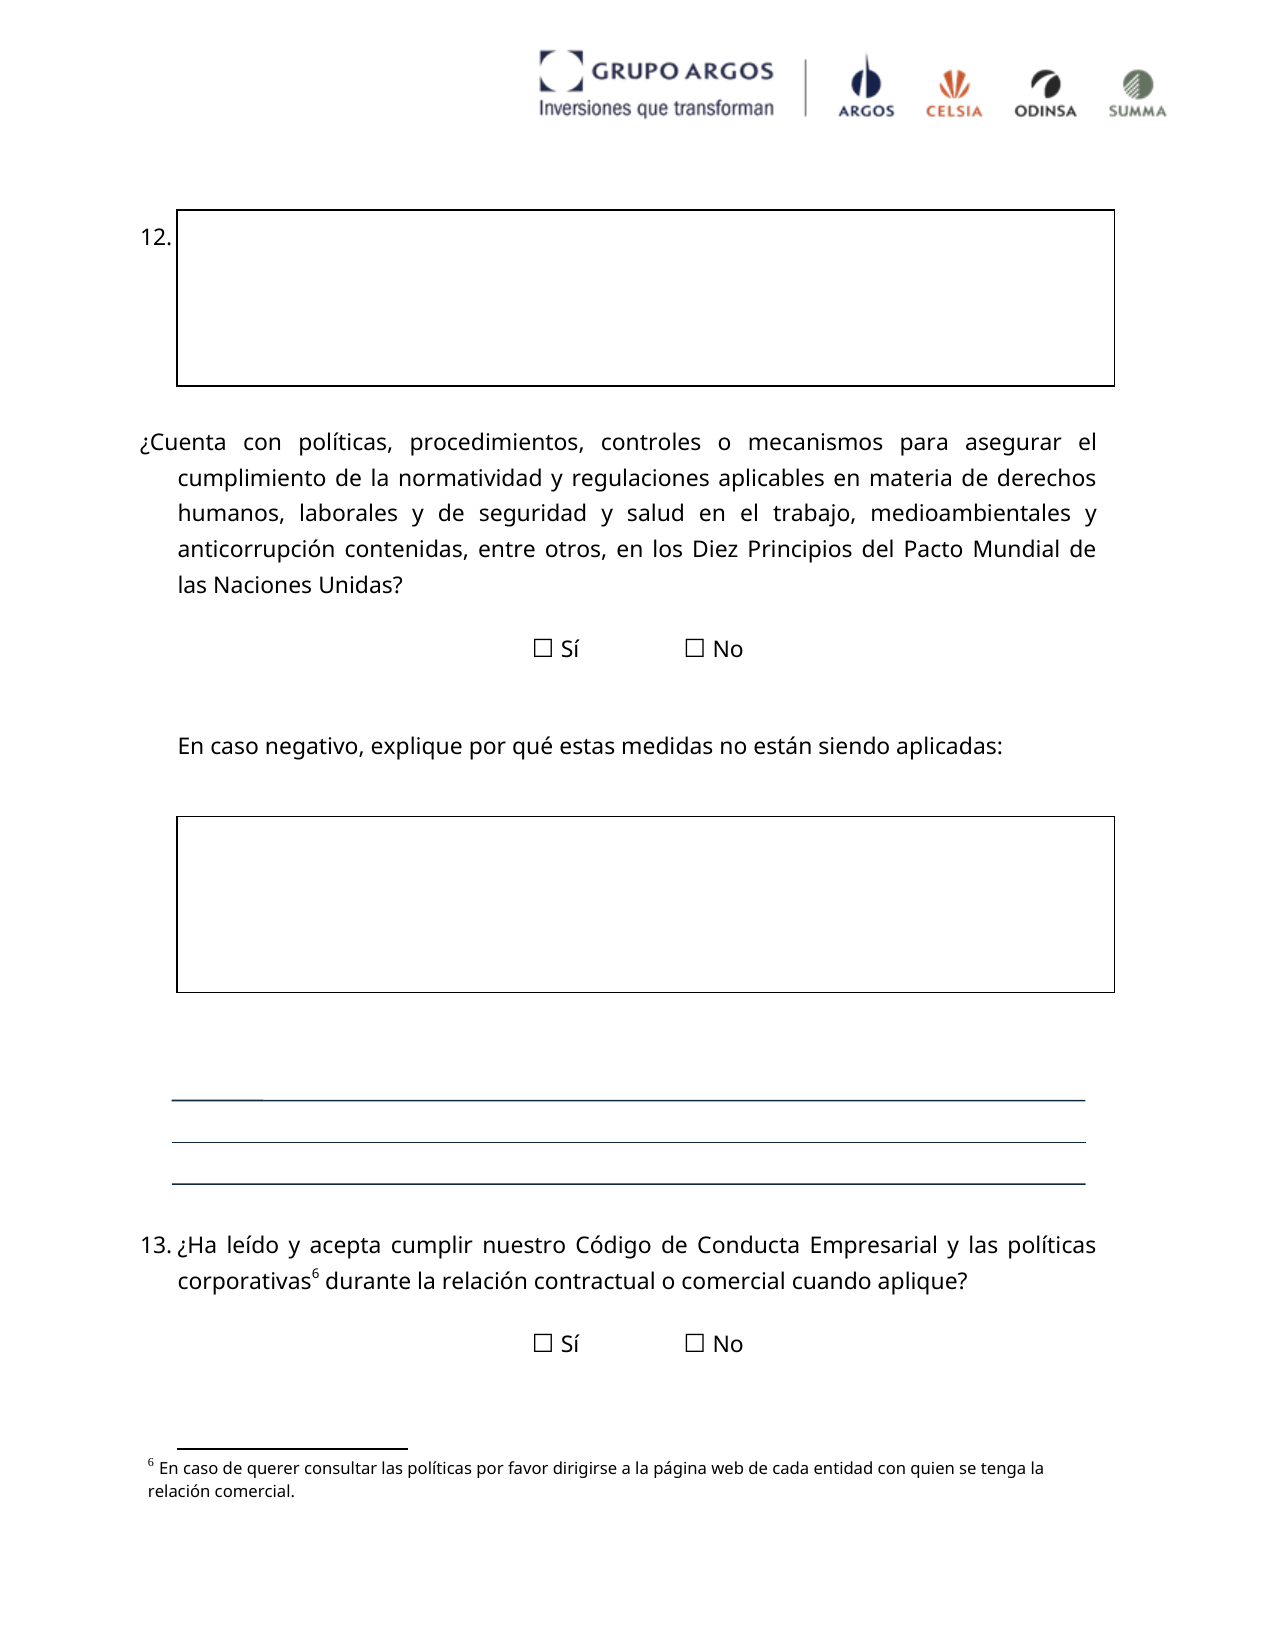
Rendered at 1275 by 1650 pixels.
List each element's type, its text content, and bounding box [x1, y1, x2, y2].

text Sí No [177, 1326, 1098, 1360]
text En caso negativo, explique por qué estas medidas no están siendo aplicadas: [177, 730, 1098, 762]
list ¿Ha leído y acepta cumplir nuestro Código de Conducta Empresarial y las políticas corporativas durante la relación contractual o comercial cuando aplique? [140, 1229, 1098, 1296]
picture [531, 44, 1178, 126]
text Sí No [177, 630, 1098, 664]
list ¿Cuenta con políticas, procedimientos, controles o mecanismos para asegurar el cumplimiento de la normatividad y regulaciones aplicables en materia de derechos humanos, laborales y de seguridad y salud en el trabajo, medioambientales y anticorrupción contenidas, entre otros, en los Diez Principios del Pacto Mundial de las Naciones Unidas? [140, 221, 1098, 601]
